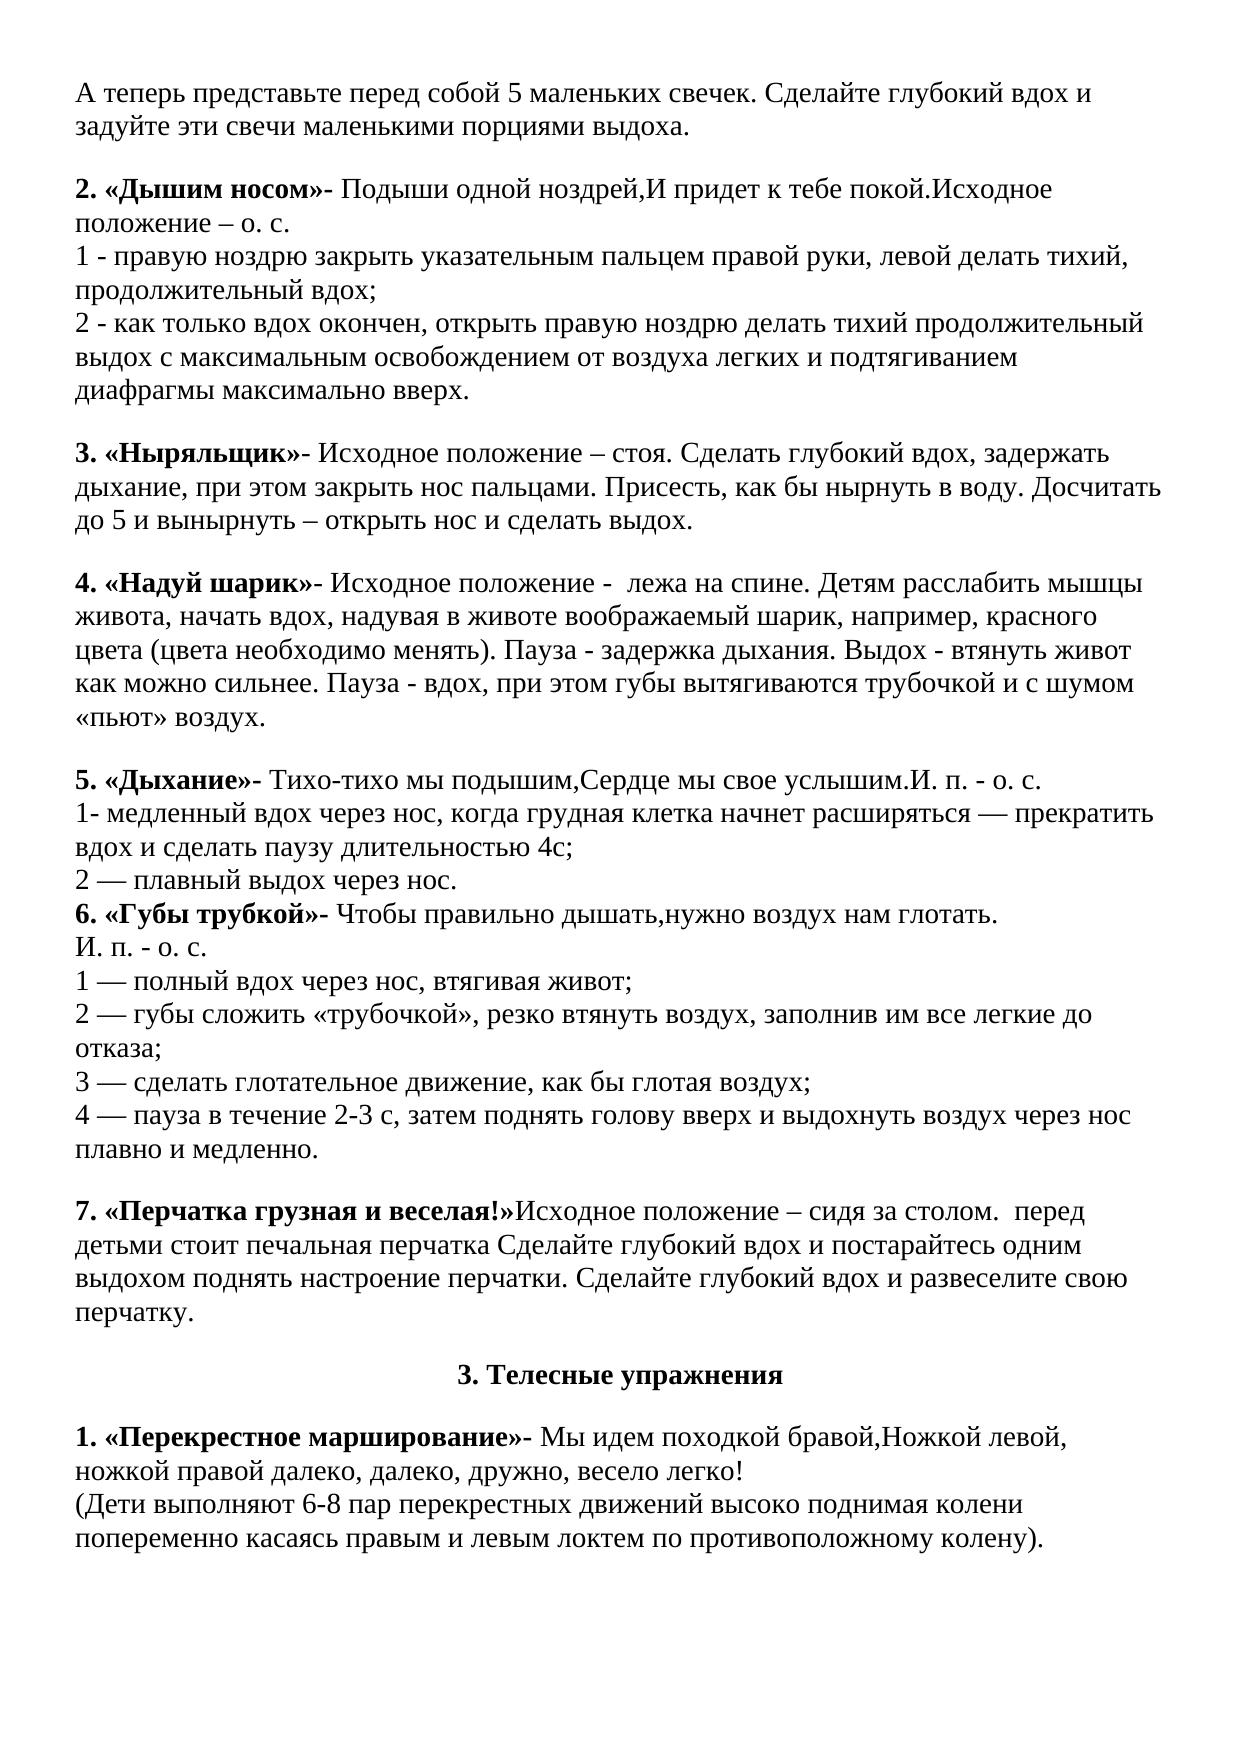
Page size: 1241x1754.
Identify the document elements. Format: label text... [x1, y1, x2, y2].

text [75, 75, 1165, 142]
text 3. «Ныряльщик»- Исходное положение – стоя. Сделать глубокий вдох, задержать дыхание, при этом закрыть нос пальцами. Присесть, как бы нырнуть в воду. Досчитать до 5 и вынырнуть – открыть нос и сделать выдох. [75, 435, 1165, 536]
text 1 — полный вдох через нос, втягивая живот; [75, 963, 1165, 997]
text 1 - правую ноздрю закрыть указательным пальцем правой руки, левой делать тихий, продолжительный вдох; [75, 238, 1165, 305]
text 1. «Перекрестное марширование»- Мы идем походкой бравой,Ножкой левой, ножкой правой далеко, далеко, дружно, весело легко! (Дети выполняют 6-8 пар перекрестных движений высоко поднимая колени попеременно касаясь правым и левым локтем по противоположному колену). [75, 1419, 1165, 1582]
text 4. «Надуй шарик»- Исходное положение - лежа на спине. Детям расслабить мышцы живота, начать вдох, надувая в животе воображаемый шарик, например, красного цвета (цвета необходимо менять). Пауза - задержка дыхания. Выдох - втянуть живот как можно сильнее. Пауза - вдох, при этом губы вытягиваются трубочкой и с шумом «пьют» воздух. [75, 565, 1165, 733]
text 2 - как только вдох окончен, открыть правую ноздрю делать тихий продолжительный выдох с максимальным освобождением от воздуха легких и подтягиванием диафрагмы максимально вверх. [75, 305, 1165, 406]
text 7. «Перчатка грузная и веселая!»Исходное положение – сидя за столом. перед детьми стоит печальная перчатка Сделайте глубокий вдох и постарайтесь одним выдохом поднять настроение перчатки. Сделайте глубокий вдох и развеселите свою перчатку. [75, 1193, 1165, 1328]
text И. п. - о. с. [75, 929, 1165, 963]
text 5. «Дыхание»- Тихо-тихо мы подышим,Сердце мы свое услышим.И. п. - о. с. [75, 762, 1165, 795]
text 3 — сделать глотательное движение, как бы глотая воздух; [75, 1064, 1165, 1097]
text 2 — плавный выдох через нос. [75, 862, 1165, 896]
text 1- медленный вдох через нос, когда грудная клетка начнет расширяться — прекратить вдох и сделать паузу длительностью 4с; [75, 795, 1165, 862]
text 6. «Губы трубкой»- Чтобы правильно дышать,нужно воздух нам глотать. [75, 896, 1165, 929]
text 2. «Дышим носом»- Подыши одной ноздрей,И придет к тебе покой.Исходное положение – о. с. [75, 171, 1165, 238]
text 3. Телесные упражнения [75, 1357, 1165, 1390]
text 2 — губы сложить «трубочкой», резко втянуть воздух, заполнив им все легкие до отказа; [75, 997, 1165, 1064]
text 4 — пауза в течение 2-3 с, затем поднять голову вверх и выдохнуть воздух через нос плавно и медленно. [75, 1097, 1165, 1164]
